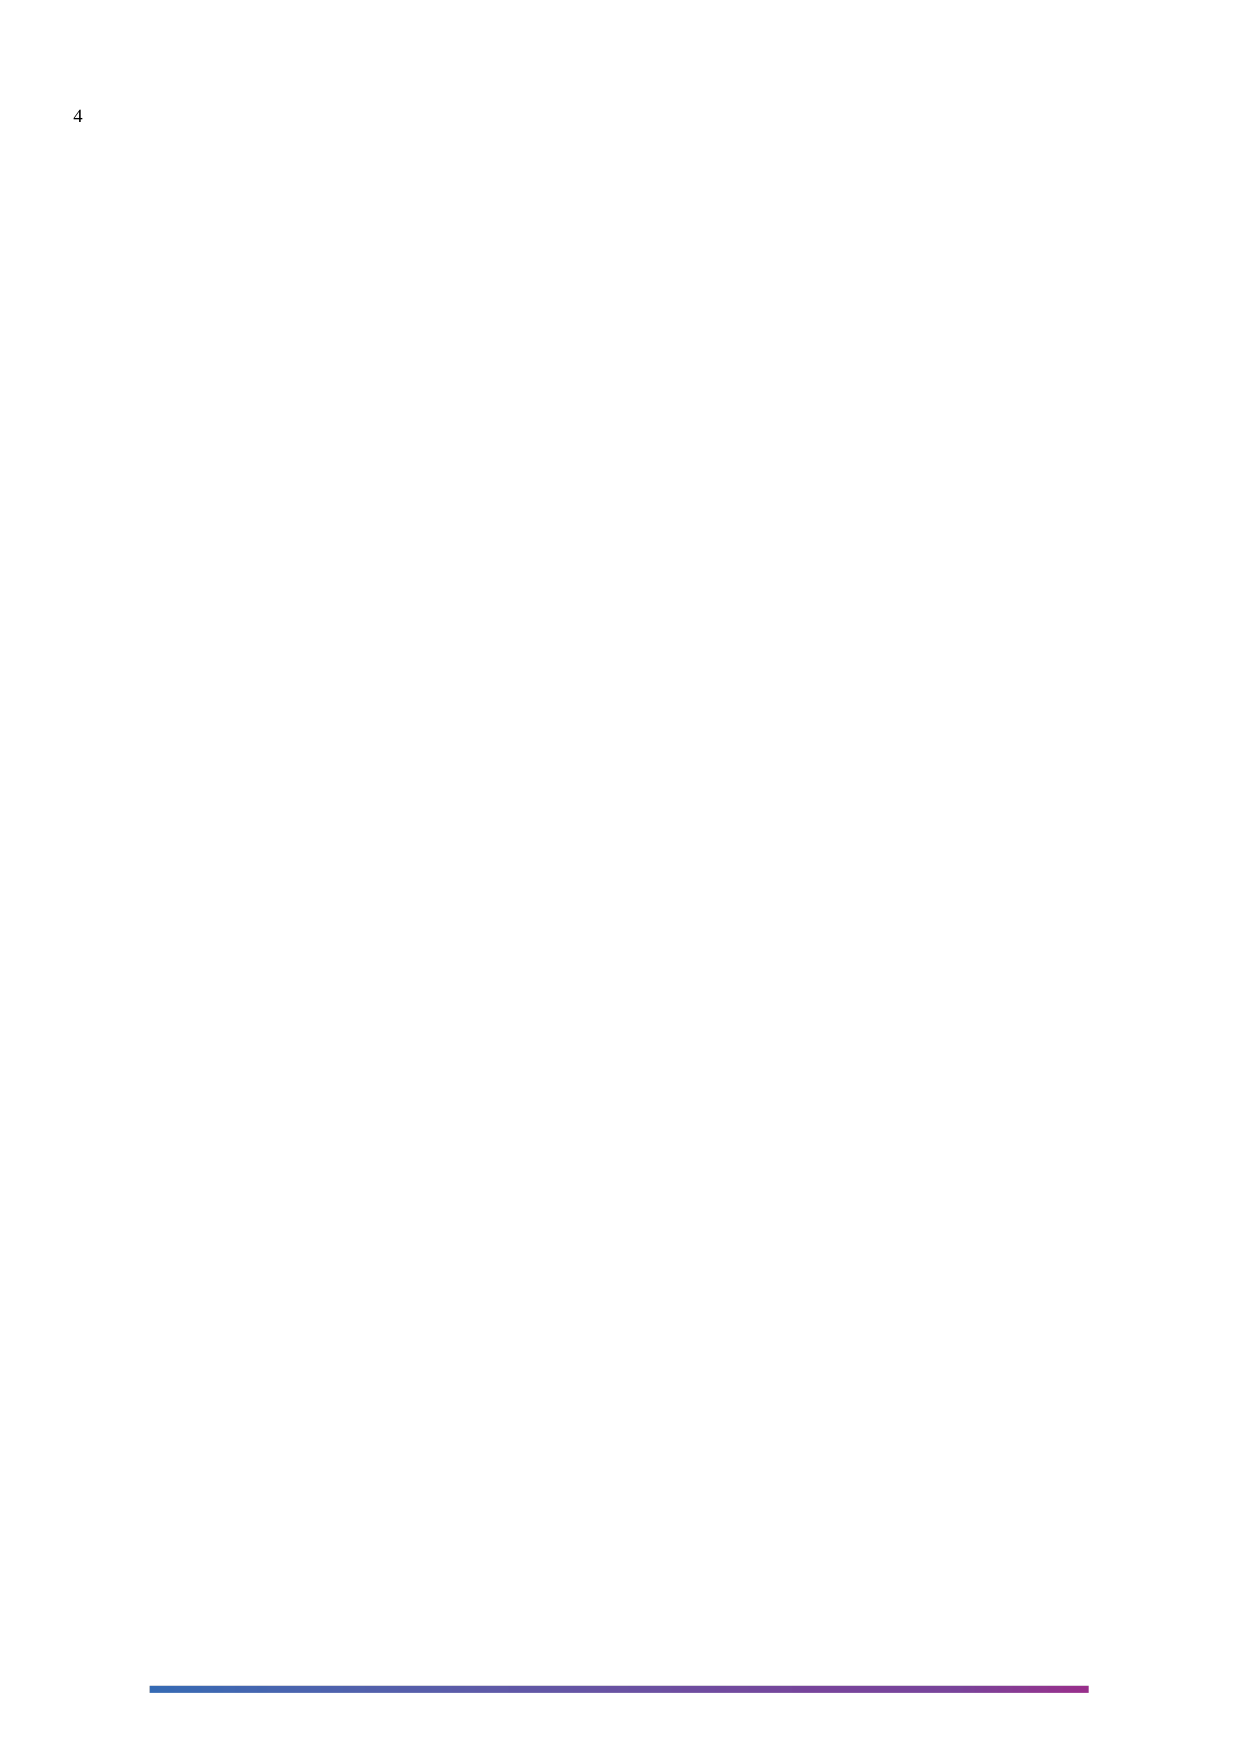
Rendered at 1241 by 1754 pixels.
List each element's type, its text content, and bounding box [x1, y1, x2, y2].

picture [149, 1685, 1089, 1693]
text 4 [73, 105, 1171, 126]
